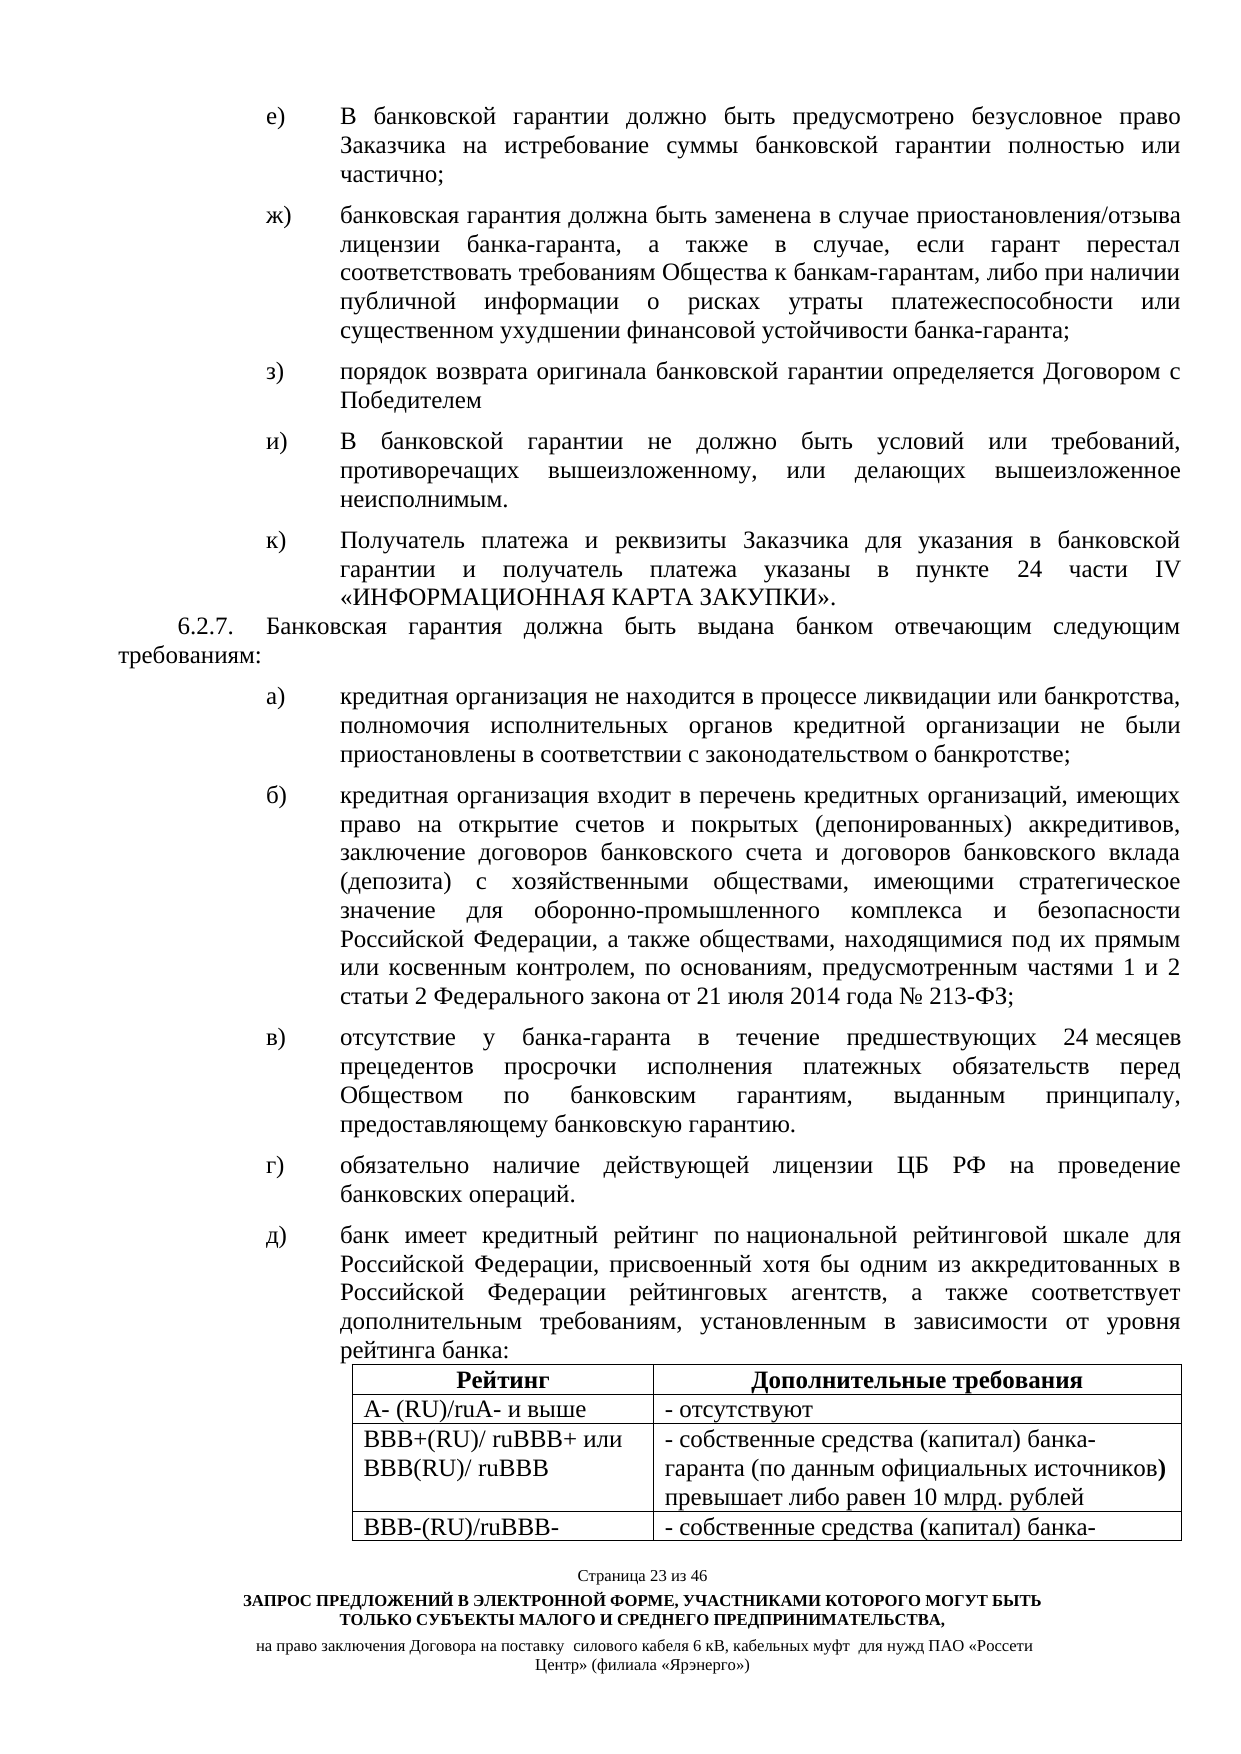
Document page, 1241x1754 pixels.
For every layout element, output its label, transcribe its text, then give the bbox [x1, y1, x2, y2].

table_cell A- (RU)/ruA- и выше [353, 1395, 653, 1423]
list кредитная организация входит в перечень кредитных организаций, имеющих право на открытие счетов и покрытых (депонированных) аккредитивов, заключение договоров банковского счета и договоров банковского вклада (депозита) с хозяйственными обществами, имеющими стратегическое значение для оборонно-промышленного комплекса и безопасности Российской Федерации, а также обществами, находящимися под их прямым или косвенным контролем, по основаниям, предусмотренным частями 1 и 2 статьи 2 Федерального закона от 21 июля 2014 года № 213-ФЗ; [266, 780, 1181, 1010]
list банковская гарантия должна быть заменена в случае приостановления/отзыва лицензии банка-гаранта, а также в случае, если гарант перестал соответствовать требованиям Общества к банкам-гарантам, либо при наличии публичной информации о рисках утраты платежеспособности или существенном ухудшении финансовой устойчивости банка-гаранта; [266, 200, 1181, 344]
list В банковской гарантии не должно быть условий или требований, противоречащих вышеизложенному, или делающих вышеизложенное неисполнимым. [266, 426, 1181, 512]
list обязательно наличие действующей лицензии ЦБ РФ на проведение банковских операций. [266, 1150, 1181, 1207]
list порядок возврата оригинала банковской гарантии определяется Договором c Победителем [266, 356, 1181, 414]
table_header Рейтинг [353, 1365, 653, 1393]
table_cell - собственные средства (капитал) банка-гаранта (по данным официальных источников) превышает либо равен 10 млрд. рублей [654, 1424, 1181, 1511]
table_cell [654, 1512, 1181, 1540]
list кредитная организация не находится в процессе ликвидации или банкротства, полномочия исполнительных органов кредитной организации не были приостановлены в соответствии с законодательством о банкротстве; [266, 681, 1181, 767]
list банк имеет кредитный рейтинг по национальной рейтинговой шкале для Российской Федерации, присвоенный хотя бы одним из аккредитованных в Российской Федерации рейтинговых агентств, а также соответствует дополнительным требованиям, установленным в зависимости от уровня рейтинга банка: [266, 1220, 1181, 1364]
table_header Дополнительные требования [654, 1365, 1181, 1393]
list В банковской гарантии должно быть предусмотрено безусловное право Заказчика на истребование суммы банковской гарантии полностью или частично; [266, 101, 1181, 187]
list Получатель платежа и реквизиты Заказчика для указания в банковской гарантии и получатель платежа указаны в пункте 24 части IV «ИНФОРМАЦИОННАЯ КАРТА ЗАКУПКИ». [266, 525, 1181, 611]
list отсутствие у банка-гаранта в течение предшествующих 24 месяцев прецедентов просрочки исполнения платежных обязательств перед Обществом по банковским гарантиям, выданным принципалу, предоставляющему банковскую гарантию. [266, 1022, 1181, 1137]
table_cell - отсутствуют [654, 1395, 1181, 1423]
table_cell BBB+(RU)/ ruBBB+ или BBB(RU)/ ruBBB [353, 1424, 653, 1511]
table_cell BBB-(RU)/ruBBB- [353, 1512, 653, 1540]
subtitle Банковская гарантия должна быть выдана банком отвечающим следующим требованиям: [118, 611, 1181, 669]
